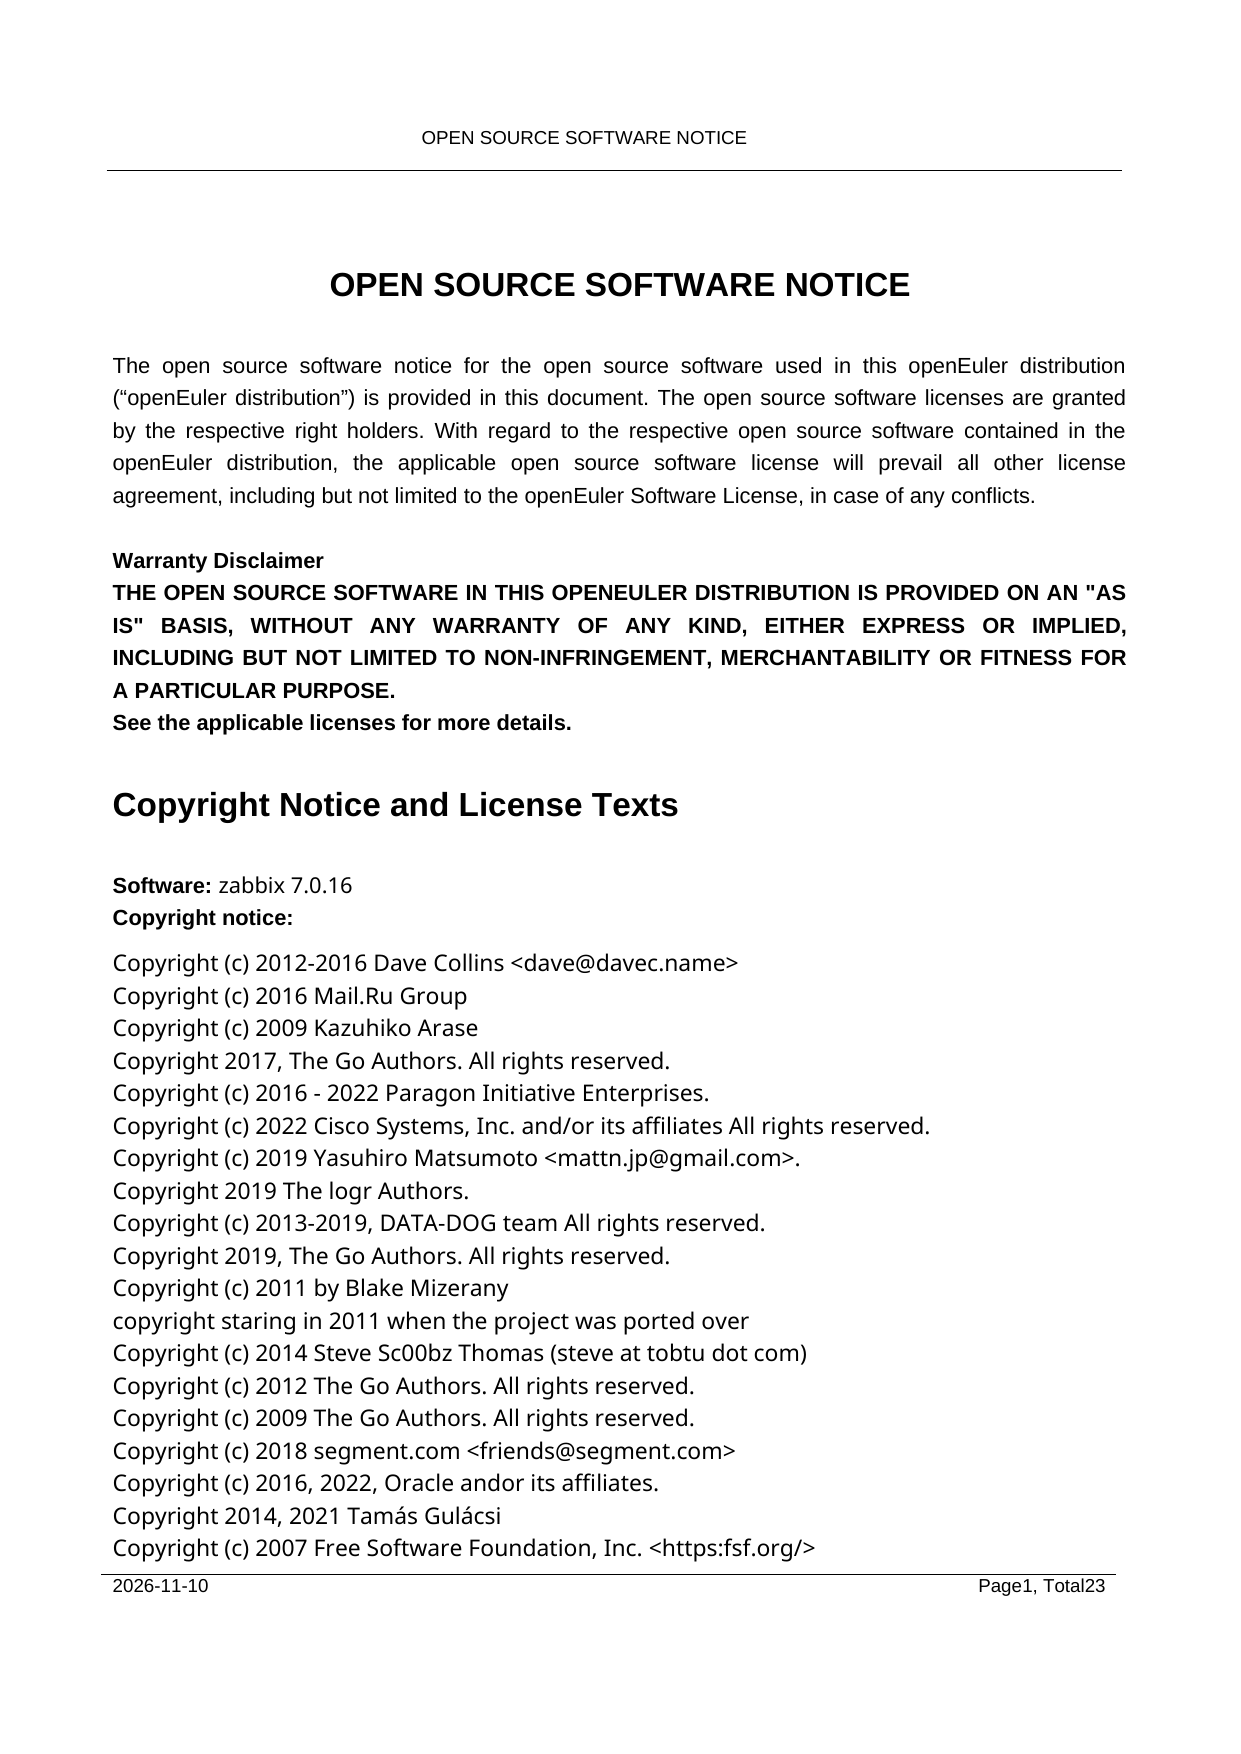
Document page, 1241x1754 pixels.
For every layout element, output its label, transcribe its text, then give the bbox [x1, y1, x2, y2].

text Copyright notice: [112, 901, 1128, 934]
text Copyright Notice and License Texts [112, 771, 1128, 836]
text The open source software notice for the open source software used in this openEuler distribution (“openEuler distribution”) is provided in this document. The open source software licenses are granted by the respective right holders. With regard to the respective open source software contained in the openEuler distribution, the applicable open source software license will prevail all other license agreement, including but not limited to the openEuler Software License, in case of any conflicts. [112, 349, 1128, 511]
title Software: zabbix 7.0.16 [112, 869, 1128, 901]
text THE OPEN SOURCE SOFTWARE IN THIS OPENEULER DISTRIBUTION IS PROVIDED ON AN "AS IS" BASIS, WITHOUT ANY WARRANTY OF ANY KIND, EITHER EXPRESS OR IMPLIED, INCLUDING BUT NOT LIMITED TO NON-INFRINGEMENT, MERCHANTABILITY OR FITNESS FOR A PARTICULAR PURPOSE. See the applicable licenses for more details. [112, 576, 1128, 739]
text Warranty Disclaimer [112, 544, 1128, 576]
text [112, 947, 1128, 1564]
text OPEN SOURCE SOFTWARE NOTICE [112, 251, 1128, 316]
